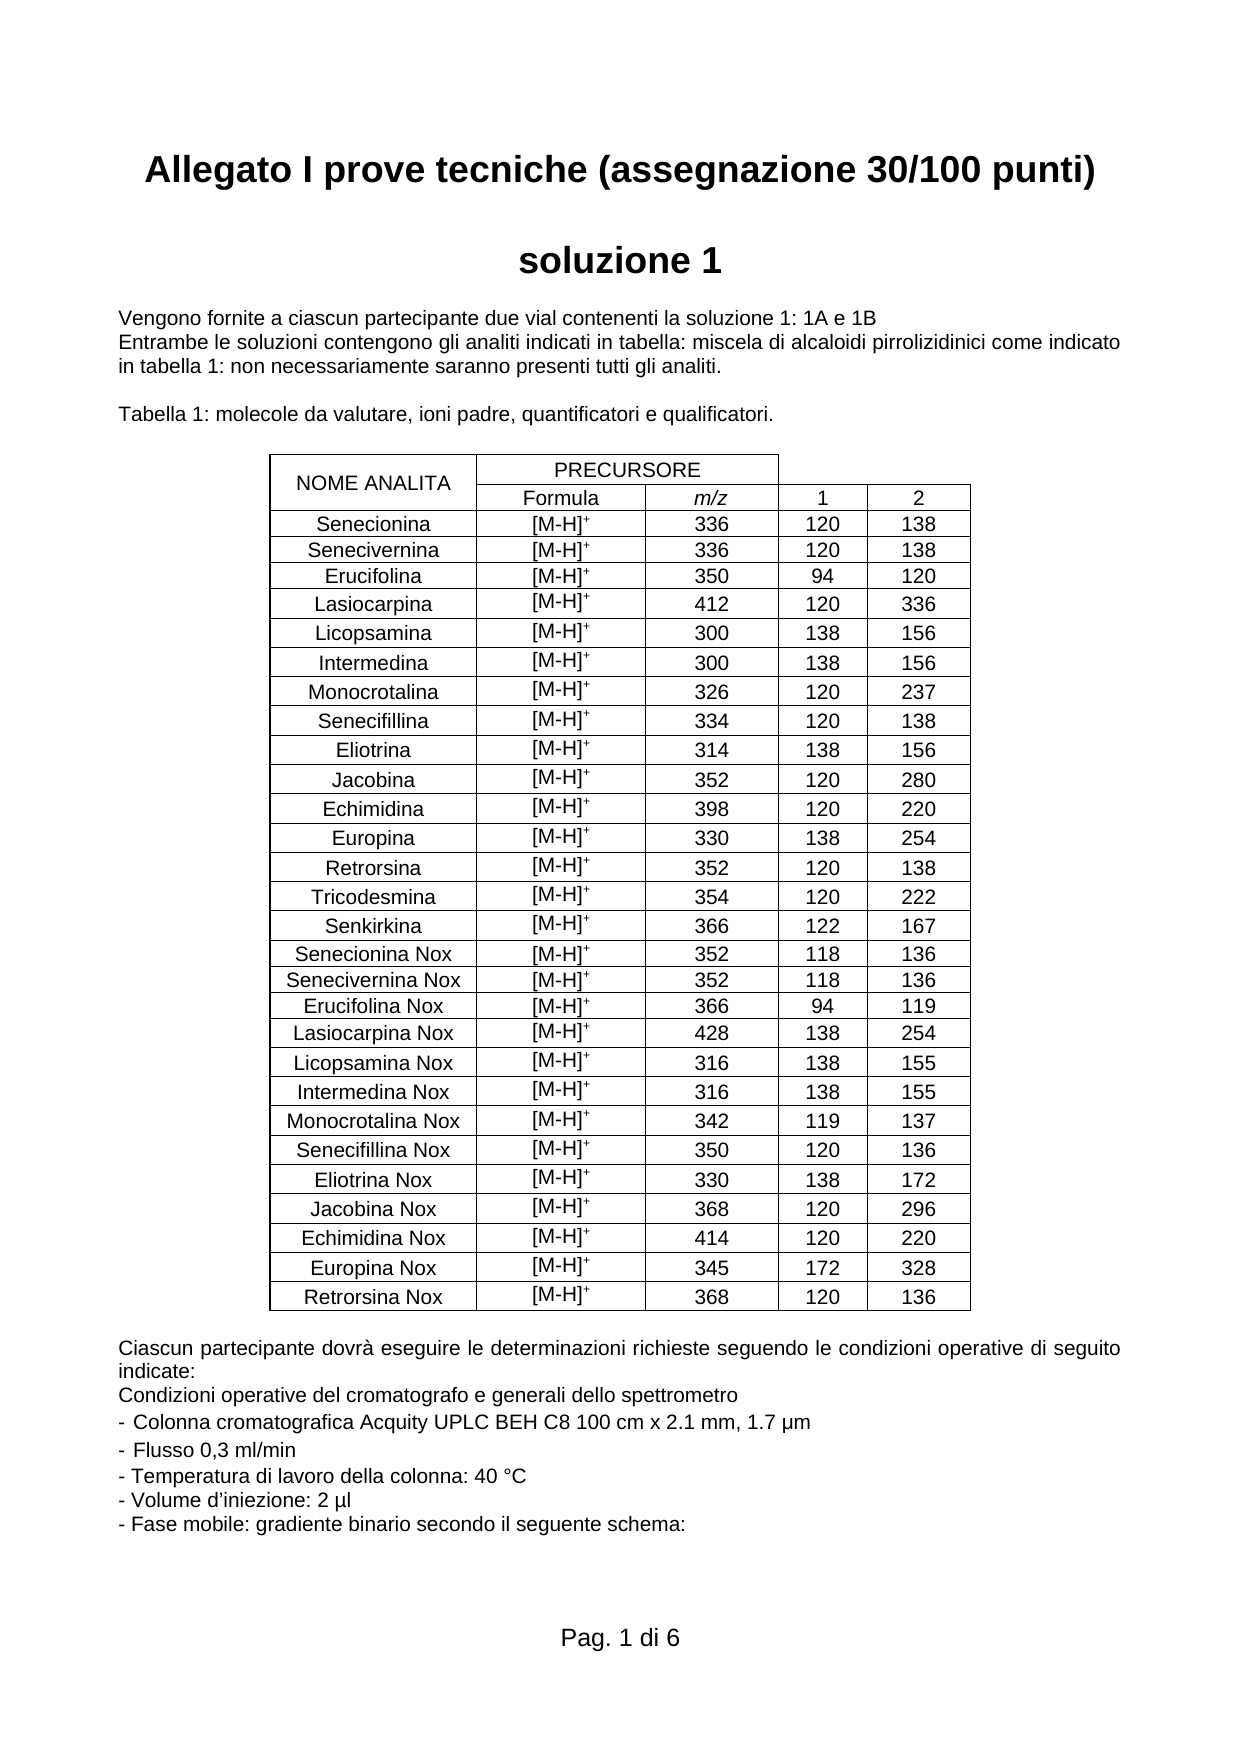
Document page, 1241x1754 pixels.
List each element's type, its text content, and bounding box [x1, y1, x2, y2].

table_cell 138 [868, 537, 970, 562]
text Entrambe le soluzioni contengono gli analiti indicati in tabella: miscela di alcaloidi pirrolizidinici come indicato in tabella 1: non necessariamente saranno presenti tutti gli analiti. [118, 330, 1122, 378]
table_cell 366 [646, 911, 778, 939]
table_cell Echimidina Nox [271, 1224, 476, 1252]
table_cell [M-H]+ [477, 967, 645, 992]
table_cell Retrorsina Nox [271, 1282, 476, 1310]
table_cell [M-H]+ [477, 1282, 645, 1310]
table_cell Erucifolina [271, 563, 476, 588]
table_cell 156 [868, 736, 970, 764]
table_cell Formula [477, 485, 645, 510]
table_cell 122 [779, 911, 867, 939]
table_cell 138 [779, 648, 867, 676]
table_cell 336 [868, 589, 970, 617]
table_cell 172 [779, 1253, 867, 1281]
table_cell 138 [868, 706, 970, 734]
table_cell 326 [646, 677, 778, 705]
table_cell Senkirkina [271, 911, 476, 939]
table_cell Lasiocarpina [271, 589, 476, 617]
table_cell 118 [779, 967, 867, 992]
table_header PRECURSORE [477, 455, 778, 484]
table_cell Intermedina Nox [271, 1077, 476, 1105]
table_cell Senecifillina Nox [271, 1136, 476, 1164]
table_cell 368 [646, 1194, 778, 1222]
table_cell 137 [868, 1106, 970, 1135]
table_cell [M-H]+ [477, 1136, 645, 1164]
table_cell m/z [646, 485, 778, 510]
table_cell Senecivernina [271, 537, 476, 562]
table_cell Retrorsina [271, 853, 476, 881]
table_cell 336 [646, 511, 778, 536]
table_cell 222 [868, 882, 970, 910]
table_cell [M-H]+ [477, 1224, 645, 1252]
table_cell 254 [868, 1019, 970, 1047]
table_cell 352 [646, 967, 778, 992]
table_cell 156 [868, 619, 970, 647]
table_cell 119 [779, 1106, 867, 1135]
table_cell 118 [779, 941, 867, 966]
table_cell [M-H]+ [477, 1194, 645, 1222]
table_cell 138 [779, 736, 867, 764]
table_cell 237 [868, 677, 970, 705]
table_cell 120 [779, 794, 867, 822]
table_cell [M-H]+ [477, 563, 645, 588]
table_cell 172 [868, 1165, 970, 1193]
table_cell Echimidina [271, 794, 476, 822]
table_cell [M-H]+ [477, 941, 645, 966]
table_cell 414 [646, 1224, 778, 1252]
table_cell 119 [868, 993, 970, 1018]
table_cell 316 [646, 1048, 778, 1076]
table_cell 328 [868, 1253, 970, 1281]
text Vengono fornite a ciascun partecipante due vial contenenti la soluzione 1: 1A e 1B [118, 306, 1122, 330]
table_cell [M-H]+ [477, 589, 645, 617]
text - Volume d’iniezione: 2 µl [118, 1488, 1122, 1512]
table_cell 350 [646, 563, 778, 588]
table_cell Eliotrina Nox [271, 1165, 476, 1193]
table_cell [M-H]+ [477, 1106, 645, 1135]
table_cell [M-H]+ [477, 882, 645, 910]
table_cell 330 [646, 1165, 778, 1193]
table_cell 120 [779, 853, 867, 881]
table_cell 120 [868, 563, 970, 588]
table_cell 352 [646, 941, 778, 966]
table_cell 120 [779, 537, 867, 562]
table_cell 120 [779, 1194, 867, 1222]
table_cell 138 [779, 1077, 867, 1105]
table_cell Lasiocarpina Nox [271, 1019, 476, 1047]
table_cell 156 [868, 648, 970, 676]
table_cell [M-H]+ [477, 1077, 645, 1105]
table_cell Senecifillina [271, 706, 476, 734]
table_cell Licopsamina [271, 619, 476, 647]
table_cell 352 [646, 853, 778, 881]
table_cell [M-H]+ [477, 736, 645, 764]
table_cell [M-H]+ [477, 824, 645, 852]
table_cell Senecionina [271, 511, 476, 536]
table_cell 330 [646, 824, 778, 852]
text Allegato I prove tecniche (assegnazione 30/100 punti) [118, 148, 1122, 191]
table_cell [M-H]+ [477, 1165, 645, 1193]
table_cell Europina Nox [271, 1253, 476, 1281]
table_cell Tricodesmina [271, 882, 476, 910]
table_cell [M-H]+ [477, 677, 645, 705]
text soluzione 1 [118, 239, 1122, 282]
table_cell 120 [779, 882, 867, 910]
table_cell 167 [868, 911, 970, 939]
table_cell Europina [271, 824, 476, 852]
table_cell 428 [646, 1019, 778, 1047]
table_cell [M-H]+ [477, 648, 645, 676]
table_cell [M-H]+ [477, 1048, 645, 1076]
list Flusso 0,3 ml/min [118, 1436, 1122, 1464]
table_cell Senecivernina Nox [271, 967, 476, 992]
table_cell 136 [868, 941, 970, 966]
table_cell [M-H]+ [477, 794, 645, 822]
table_cell 300 [646, 648, 778, 676]
table_cell 138 [868, 511, 970, 536]
table_cell Licopsamina Nox [271, 1048, 476, 1076]
table_cell 336 [646, 537, 778, 562]
table_cell [M-H]+ [477, 853, 645, 881]
list Colonna cromatografica Acquity UPLC BEH C8 100 cm x 2.1 mm, 1.7 μm [118, 1407, 1122, 1436]
text Condizioni operative del cromatografo e generali dello spettrometro [118, 1383, 1122, 1407]
table_cell 120 [779, 511, 867, 536]
table_cell [M-H]+ [477, 511, 645, 536]
table_cell 316 [646, 1077, 778, 1105]
table_cell 136 [868, 967, 970, 992]
table_cell 136 [868, 1282, 970, 1310]
table_cell [M-H]+ [477, 537, 645, 562]
table_cell 300 [646, 619, 778, 647]
table_cell 296 [868, 1194, 970, 1222]
table_cell 136 [868, 1136, 970, 1164]
table_cell Jacobina Nox [271, 1194, 476, 1222]
table_cell 352 [646, 765, 778, 793]
text - Fase mobile: gradiente binario secondo il seguente schema: [118, 1512, 1122, 1536]
table_cell 412 [646, 589, 778, 617]
table_cell 94 [779, 563, 867, 588]
table_cell [M-H]+ [477, 1253, 645, 1281]
table_cell 254 [868, 824, 970, 852]
table_cell 138 [779, 1019, 867, 1047]
table_cell [M-H]+ [477, 1019, 645, 1047]
table_cell 138 [779, 619, 867, 647]
table_cell Jacobina [271, 765, 476, 793]
table_cell [M-H]+ [477, 619, 645, 647]
table_cell Intermedina [271, 648, 476, 676]
table_cell 345 [646, 1253, 778, 1281]
table_cell 138 [779, 1165, 867, 1193]
table_cell Senecionina Nox [271, 941, 476, 966]
table_cell 120 [779, 1224, 867, 1252]
table_cell 342 [646, 1106, 778, 1135]
table_cell 120 [779, 706, 867, 734]
table_cell [M-H]+ [477, 993, 645, 1018]
table_cell 120 [779, 765, 867, 793]
table_cell 138 [779, 824, 867, 852]
table_cell 120 [779, 589, 867, 617]
table_cell [M-H]+ [477, 911, 645, 939]
table_cell 138 [868, 853, 970, 881]
table_cell 366 [646, 993, 778, 1018]
table_cell 368 [646, 1282, 778, 1310]
table_cell 334 [646, 706, 778, 734]
table_cell 2 [868, 485, 970, 510]
table_cell 120 [779, 1282, 867, 1310]
table_cell 94 [779, 993, 867, 1018]
table_cell Eliotrina [271, 736, 476, 764]
table_cell [M-H]+ [477, 706, 645, 734]
table_cell Monocrotalina [271, 677, 476, 705]
table_cell 354 [646, 882, 778, 910]
table_cell 280 [868, 765, 970, 793]
table_cell 1 [779, 485, 867, 510]
table_cell 220 [868, 794, 970, 822]
table_cell Monocrotalina Nox [271, 1106, 476, 1135]
table_cell 138 [779, 1048, 867, 1076]
table_cell 120 [779, 677, 867, 705]
table_cell 120 [779, 1136, 867, 1164]
table_cell 314 [646, 736, 778, 764]
table_cell 155 [868, 1048, 970, 1076]
text - Temperatura di lavoro della colonna: [118, 1464, 1122, 1488]
table_cell Erucifolina Nox [271, 993, 476, 1018]
table_cell [M-H]+ [477, 765, 645, 793]
table_header NOME ANALITA [271, 455, 476, 510]
table_cell 350 [646, 1136, 778, 1164]
text Tabella 1: molecole da valutare, ioni padre, quantificatori e qualificatori. [118, 402, 1122, 426]
table_cell 155 [868, 1077, 970, 1105]
table_cell 220 [868, 1224, 970, 1252]
text Ciascun partecipante dovrà eseguire le determinazioni richieste seguendo le condizioni operative di seguito indicate: [118, 1335, 1122, 1383]
table_cell 398 [646, 794, 778, 822]
